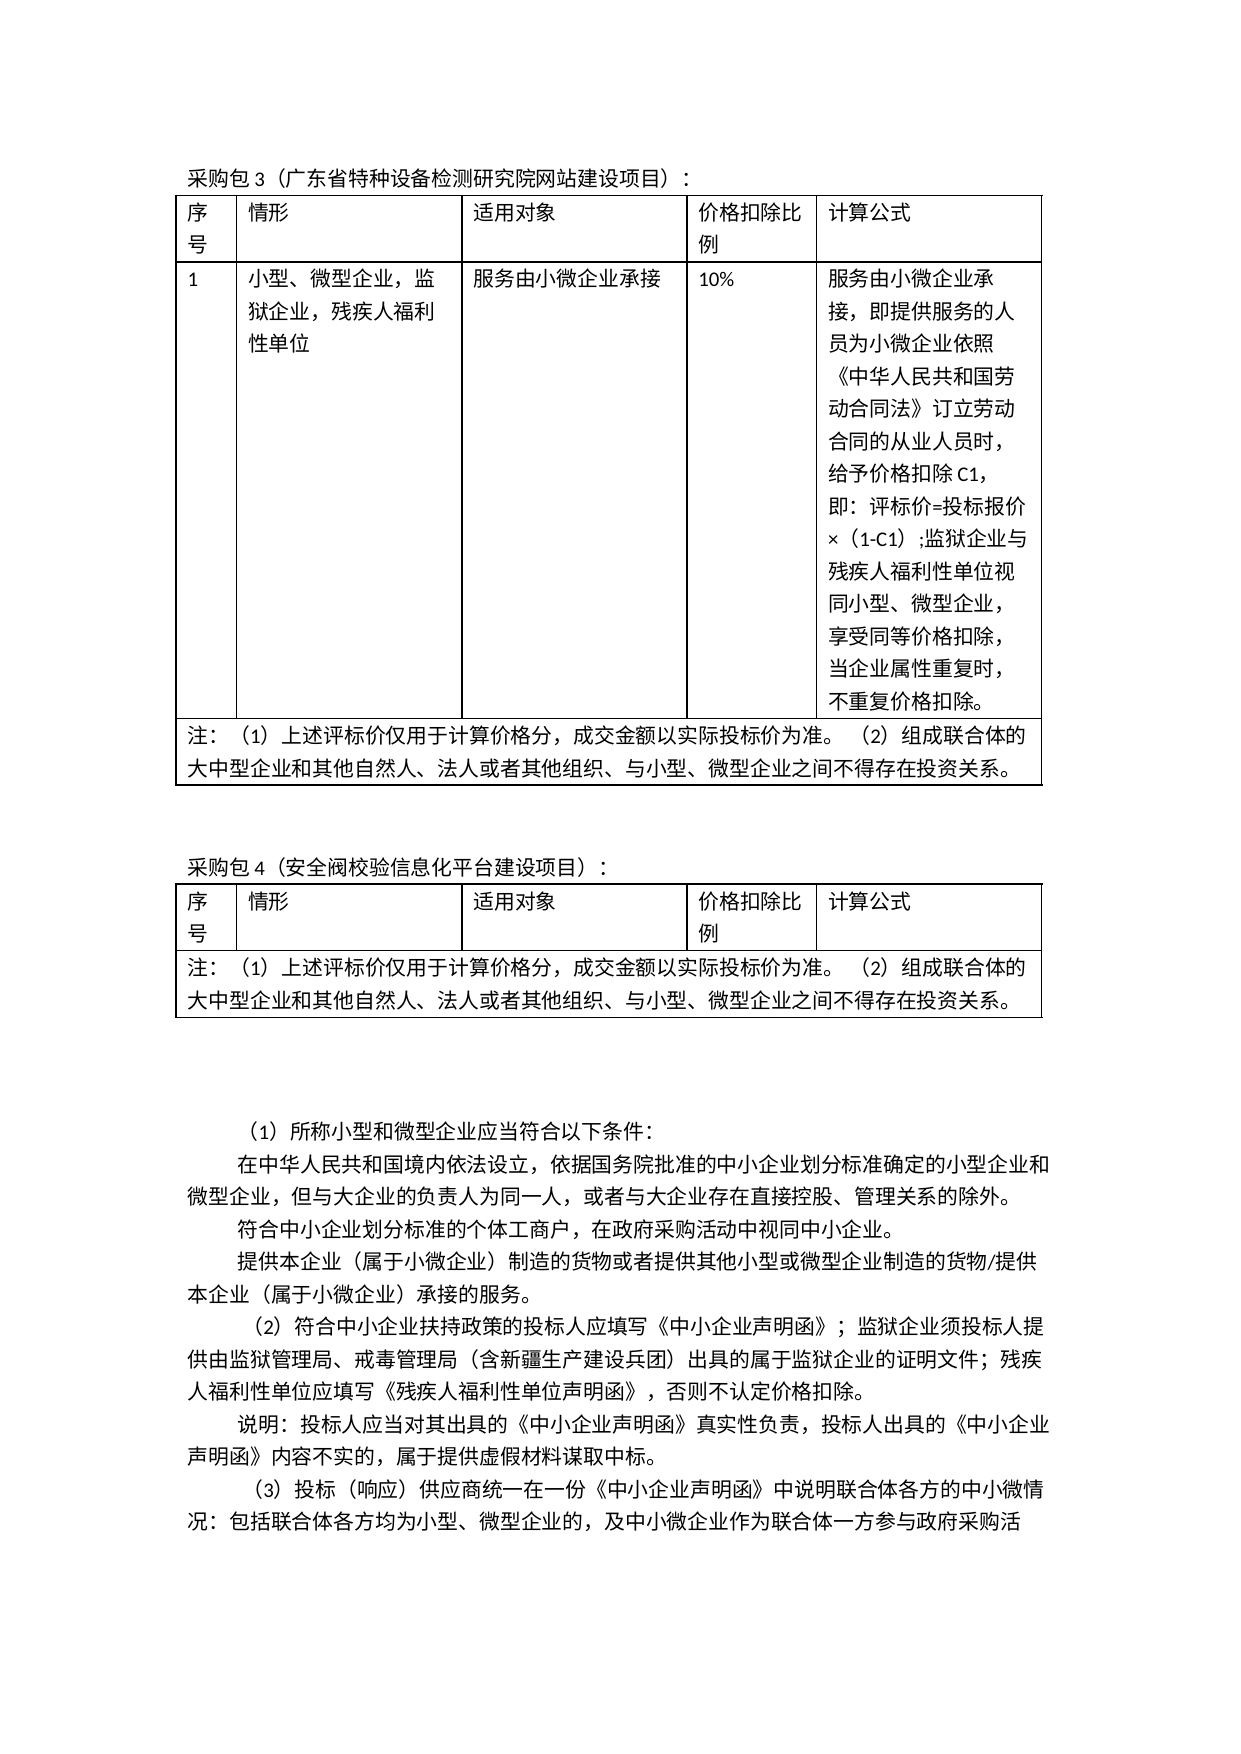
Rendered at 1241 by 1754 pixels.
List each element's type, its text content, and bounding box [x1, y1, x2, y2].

text （2）符合中小企业扶持政策的投标人应填写《中小企业声明函》；监狱企业须投标人提供由监狱管理局、戒毒管理局（含新疆生产建设兵团）出具的属于监狱企业的证明文件；残疾人福利性单位应填写《残疾人福利性单位声明函》，否则不认定价格扣除。 [187, 1310, 1053, 1408]
table_header 适用对象 [463, 885, 686, 950]
table_header 计算公式 [817, 885, 1041, 950]
text 在中华人民共和国境内依法设立，依据国务院批准的中小企业划分标准确定的小型企业和微型企业，但与大企业的负责人为同一人，或者与大企业存在直接控股、管理关系的除外。 [187, 1148, 1053, 1213]
text （1）所称小型和微型企业应当符合以下条件： [187, 1115, 1053, 1148]
table_header 情形 [237, 196, 461, 261]
table_header 情形 [237, 885, 461, 950]
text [187, 1473, 1053, 1538]
table_header 序号 [177, 196, 236, 261]
table_header 序号 [177, 885, 236, 950]
text 采购包3（广东省特种设备检测研究院网站建设项目）： [187, 162, 1053, 194]
table_cell 注：（1）上述评标价仅用于计算价格分，成交金额以实际投标价为准。 （2）组成联合体的大中型企业和其他自然人、法人或者其他组织、与小型、微型企业之间不得存在投资关系。 [177, 951, 1041, 1016]
table_cell 小型、微型企业，监狱企业，残疾人福利性单位 [237, 263, 461, 718]
table_header 价格扣除比例 [688, 196, 816, 261]
table_cell 服务由小微企业承接 [463, 263, 686, 718]
table_cell 注：（1）上述评标价仅用于计算价格分，成交金额以实际投标价为准。 （2）组成联合体的大中型企业和其他自然人、法人或者其他组织、与小型、微型企业之间不得存在投资关系。 [177, 719, 1041, 784]
text 提供本企业（属于小微企业）制造的货物或者提供其他小型或微型企业制造的货物/提供本企业（属于小微企业）承接的服务。 [187, 1245, 1053, 1310]
table_cell 1 [177, 263, 236, 718]
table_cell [817, 263, 1041, 718]
table_cell 10% [688, 263, 816, 718]
table_header 价格扣除比例 [688, 885, 816, 950]
text 采购包4（安全阀校验信息化平台建设项目）： [187, 851, 1053, 883]
table_header 适用对象 [463, 196, 686, 261]
text 说明：投标人应当对其出具的《中小企业声明函》真实性负责，投标人出具的《中小企业声明函》内容不实的，属于提供虚假材料谋取中标。 [187, 1408, 1053, 1473]
table_header 计算公式 [817, 196, 1041, 261]
text 符合中小企业划分标准的个体工商户，在政府采购活动中视同中小企业。 [187, 1213, 1053, 1245]
